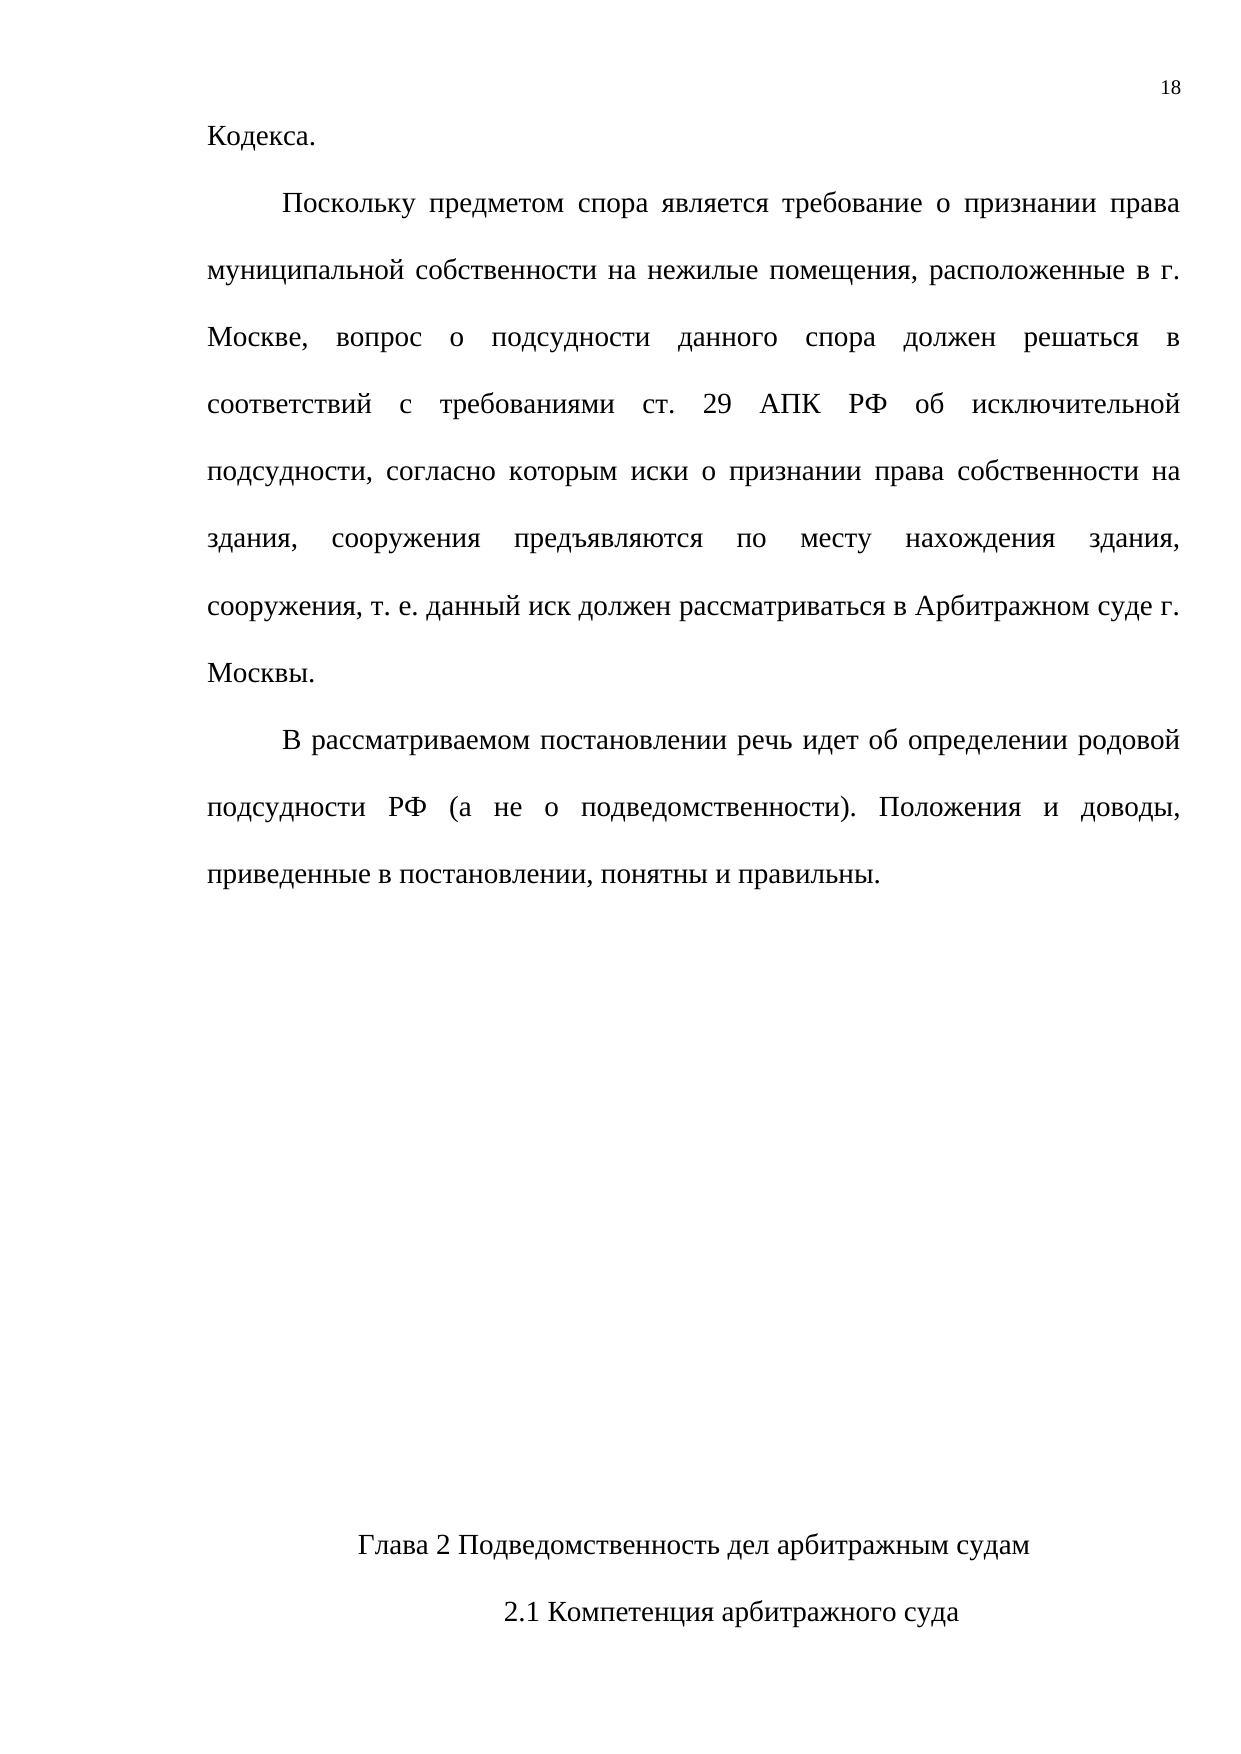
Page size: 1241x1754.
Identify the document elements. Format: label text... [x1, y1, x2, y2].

text 2.1 Компетенция арбитражного суда [207, 1594, 1181, 1627]
text Поскольку предметом спора является требование о признании права муниципальной собственности на нежилые помещения, расположенные в г. Москве, вопрос о подсудности данного спора должен решаться в соответствий с требованиями ст. 29 АПК РФ об исключительной подсудности, согласно которым иски о признании права собственности на здания, сооружения предъявляются по месту нахождения здания, сооружения, т. е. данный иск должен рассматриваться в Арбитражном суде г. Москвы. [207, 185, 1181, 688]
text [207, 118, 1181, 152]
text Глава 2 Подведомственность дел арбитражным судам [207, 1527, 1181, 1560]
text В рассматриваемом постановлении речь идет об определении родовой подсудности РФ (а не о подведомственности). Положения и доводы, приведенные в постановлении, понятны и правильны. [207, 722, 1181, 889]
